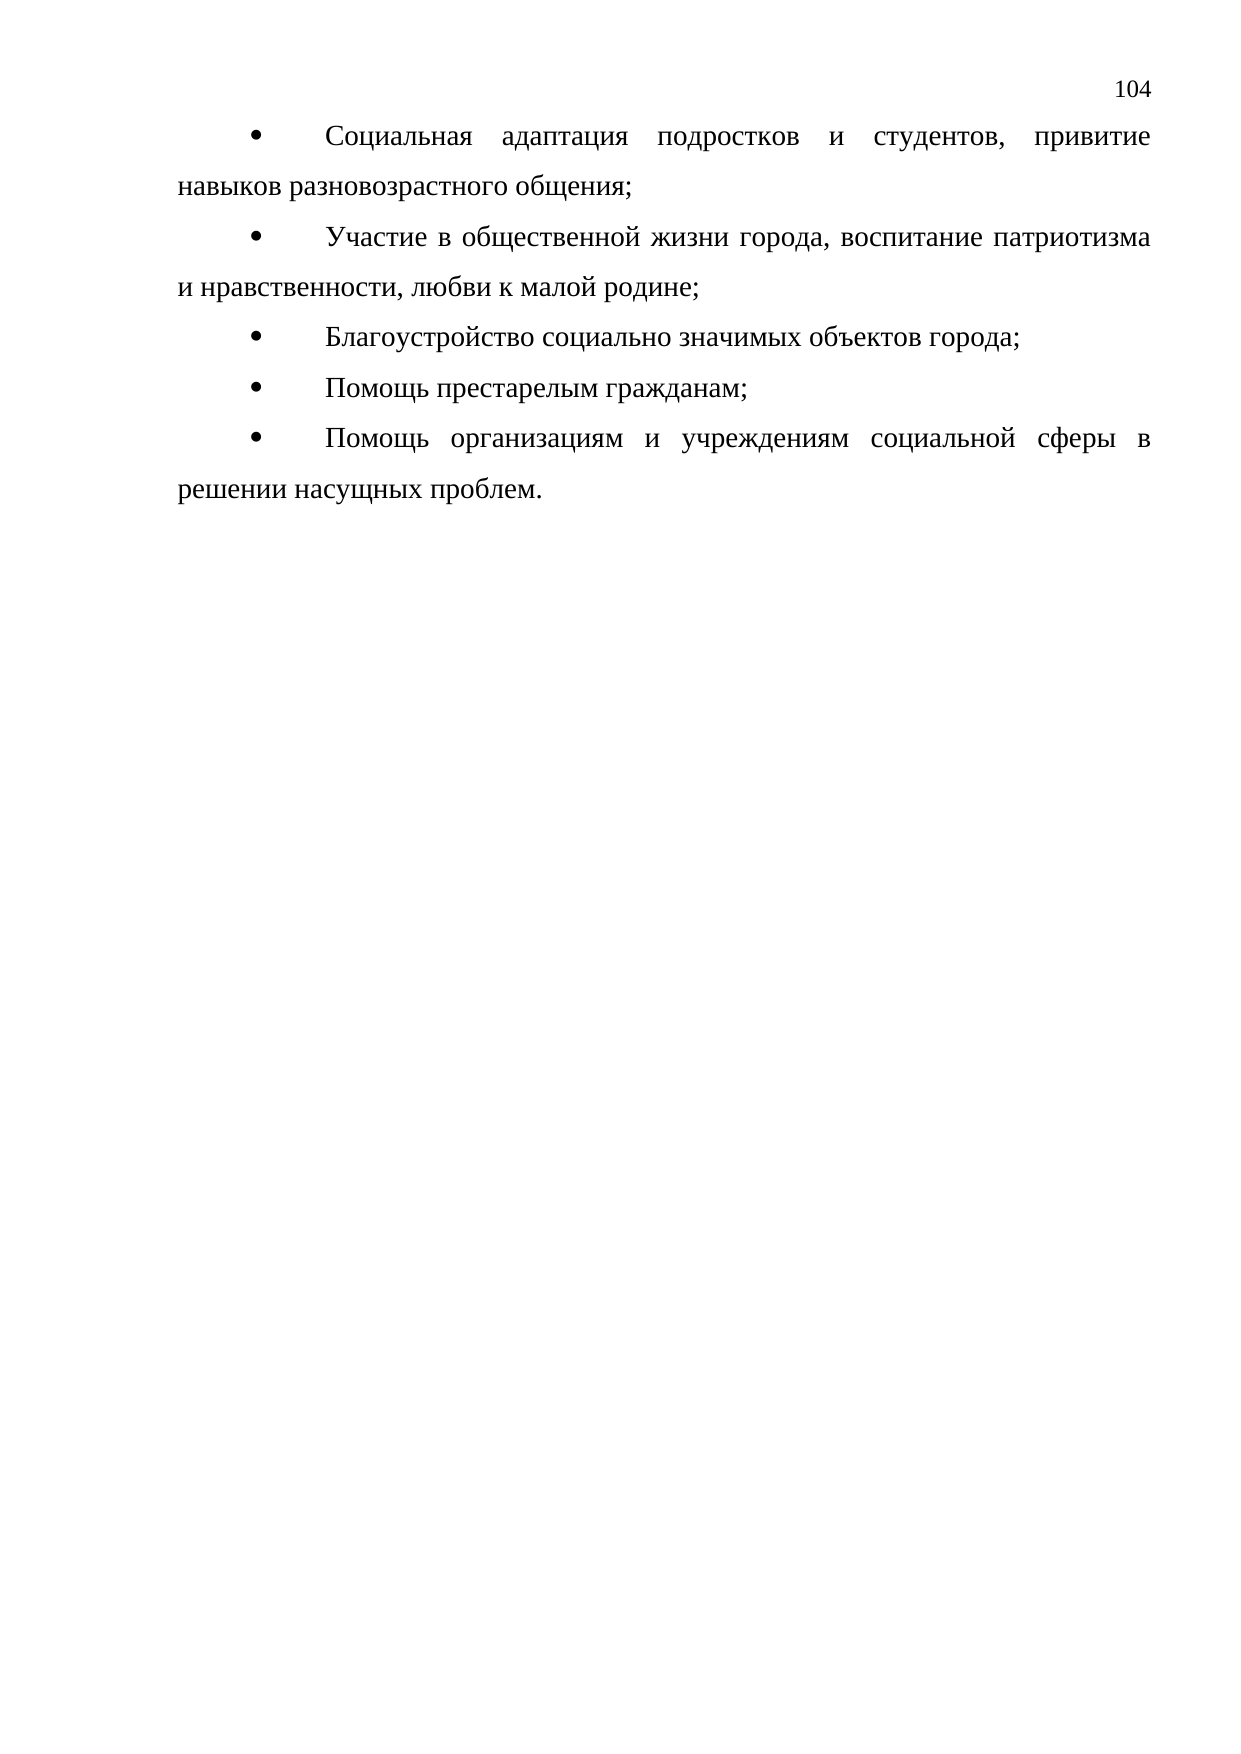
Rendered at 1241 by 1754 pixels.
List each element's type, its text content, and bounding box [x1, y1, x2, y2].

list Участие в общественной жизни города, воспитание патриотизма и нравственности, любви к малой родине; [177, 219, 1152, 303]
list Помощь организациям и учреждениям социальной сферы в решении насущных проблем. [177, 420, 1152, 504]
list Помощь престарелым гражданам; [177, 370, 1152, 404]
list Социальная адаптация подростков и студентов, привитие навыков разновозрастного общения; [177, 118, 1152, 202]
list Благоустройство социально значимых объектов города; [177, 319, 1152, 353]
